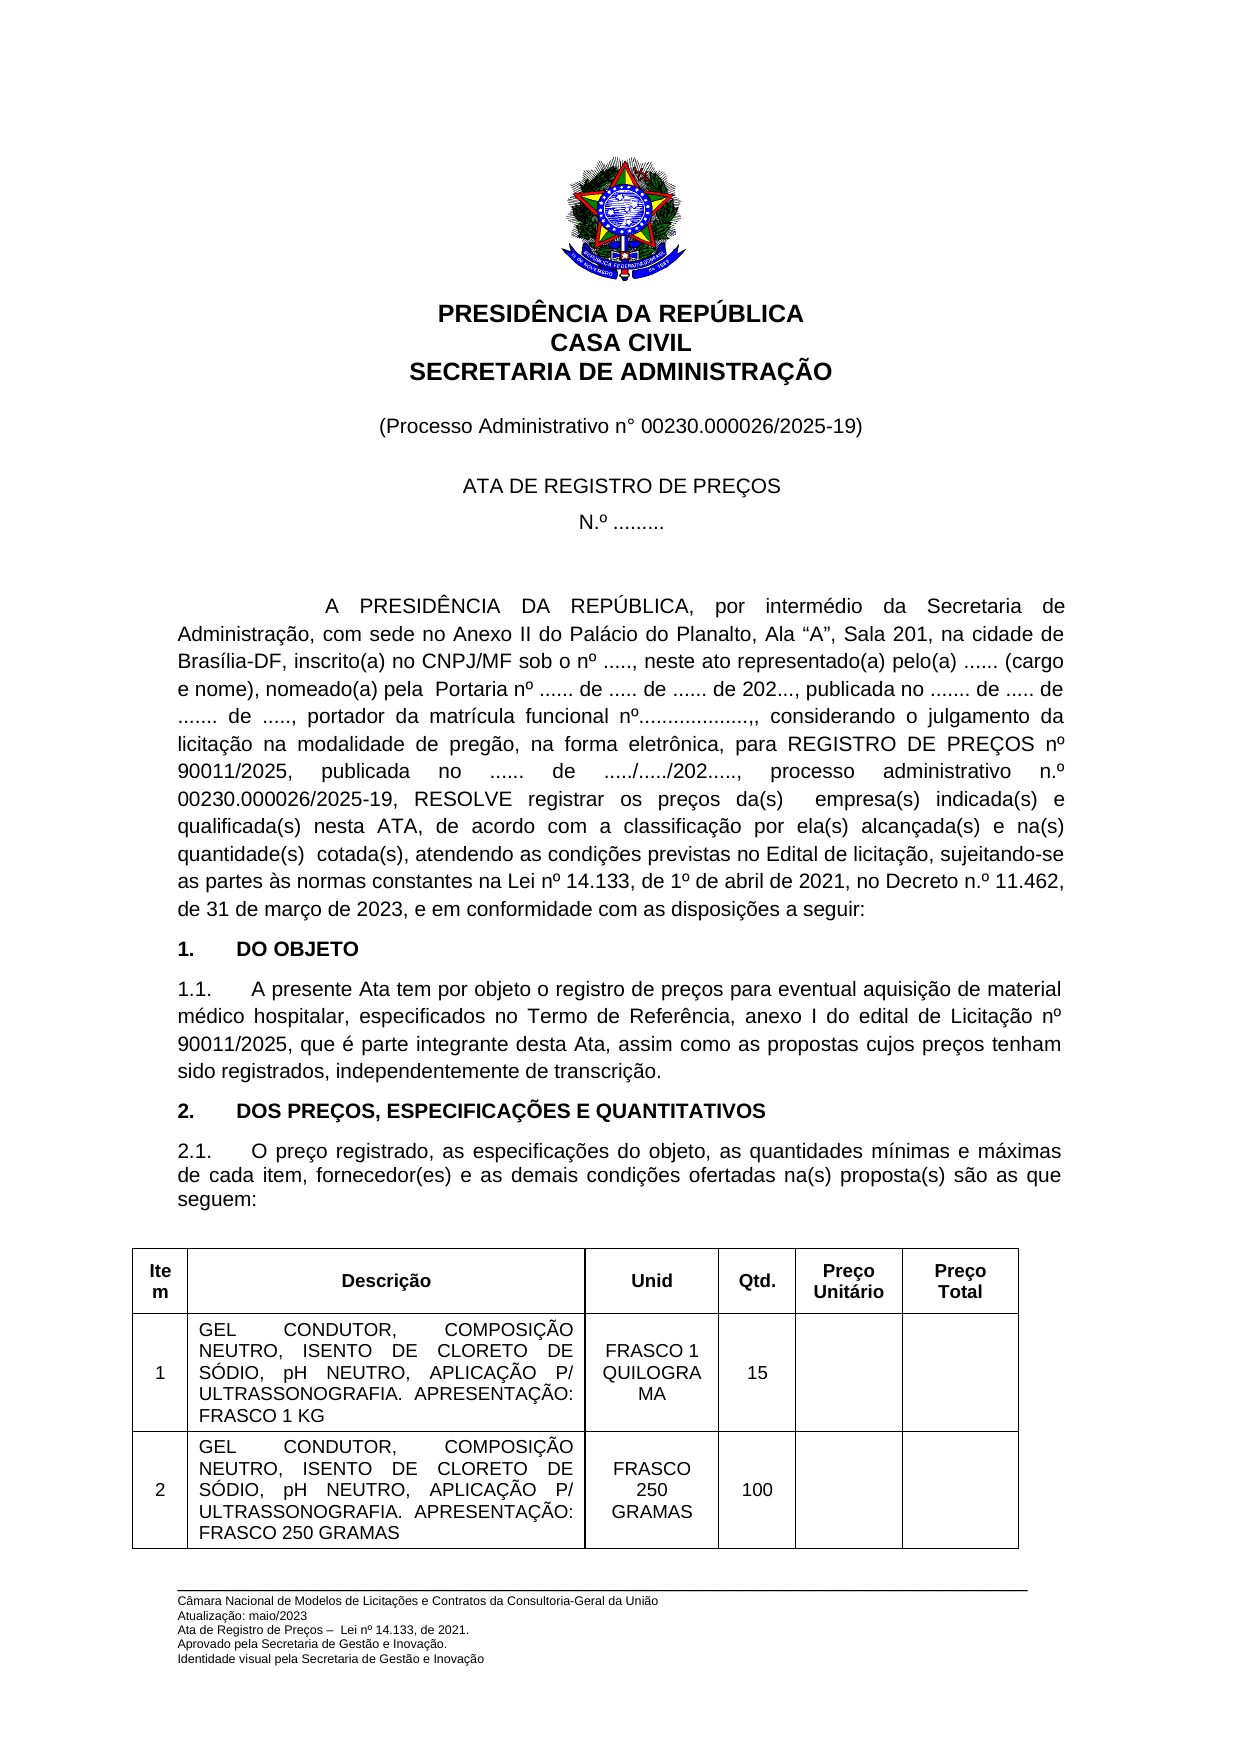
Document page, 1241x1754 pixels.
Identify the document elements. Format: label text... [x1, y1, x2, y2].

table_cell [903, 1314, 1018, 1431]
text DO OBJETO [177, 937, 1063, 961]
table_cell [796, 1314, 902, 1431]
table_cell 1 [133, 1314, 187, 1431]
text A PRESIDÊNCIA DA REPÚBLICA, por intermédio da Secretaria de Administração, com sede no Anexo II do Palácio do Planalto, Ala “A”, Sala 201, na cidade de Brasília-DF, inscrito(a) no CNPJ/MF sob o nº ....., neste ato representado(a) pelo(a) ...... (cargo e nome), nomeado(a) pela Portaria nº ...... de ..... de ...... de 202..., publicada no ....... de ..... de ....... de ....., portador da matrícula funcional nº...................,, considerando o julgamento da licitação na modalidade de pregão, na forma eletrônica, para REGISTRO DE PREÇOS nº 90011/2025, publicada no ...... de ...../...../202....., processo administrativo n.º 00230.000026/2025-19, RESOLVE registrar os preços da(s) empresa(s) indicada(s) e qualificada(s) nesta ATA, de acordo com a classificação por ela(s) alcançada(s) e na(s) quantidade(s) cotada(s), atendendo as condições previstas no Edital de licitação, sujeitando-se as partes às normas constantes na Lei nº 14.133, de 1º de abril de 2021, no Decreto n.º 11.462, de 31 de março de 2023, e em conformidade com as disposições a seguir: [177, 594, 1066, 921]
text N.º ......... [177, 510, 1066, 534]
table_cell [796, 1432, 902, 1548]
text PRESIDÊNCIA DA REPÚBLICA [177, 299, 1065, 328]
table_cell 15 [719, 1314, 795, 1431]
picture [552, 147, 688, 282]
text SECRETARIA DE ADMINISTRAÇÃO [177, 356, 1065, 385]
text DOS PREÇOS, ESPECIFICAÇÕES E QUANTITATIVOS [177, 1099, 1063, 1123]
table_cell FRASCO 1 QUILOGRAMA [586, 1314, 718, 1431]
table_cell GEL CONDUTOR, COMPOSIÇÃO NEUTRO, ISENTO DE CLORETO DE SÓDIO, pH NEUTRO, APLICAÇÃO P/ ULTRASSONOGRAFIA. APRESENTAÇÃO: FRASCO 1 KG [188, 1314, 584, 1431]
text (Processo Administrativo n° 00230.000026/2025-19) [177, 414, 1065, 438]
table_header Preço Unitário [796, 1249, 902, 1313]
table_header Preço Total [903, 1249, 1018, 1313]
table_header Descrição [188, 1249, 584, 1313]
table_header Item [133, 1249, 187, 1313]
table_cell [903, 1432, 1018, 1548]
table_header Qtd. [719, 1249, 795, 1313]
table_cell FRASCO 250 GRAMAS [586, 1432, 718, 1548]
table_cell 100 [719, 1432, 795, 1548]
table_cell GEL CONDUTOR, COMPOSIÇÃO NEUTRO, ISENTO DE CLORETO DE SÓDIO, pH NEUTRO, APLICAÇÃO P/ ULTRASSONOGRAFIA. APRESENTAÇÃO: FRASCO 250 GRAMAS [188, 1432, 584, 1548]
table_cell 2 [133, 1432, 187, 1548]
table_header Unid [586, 1249, 718, 1313]
text ATA DE REGISTRO DE PREÇOS [177, 474, 1066, 498]
text A presente Ata tem por objeto o registro de preços para eventual aquisição de material médico hospitalar, especificados no Termo de Referência, anexo I do edital de Licitação nº 90011/2025, que é parte integrante desta Ata, assim como as propostas cujos preços tenham sido registrados, independentemente de transcrição. [177, 977, 1063, 1083]
text O preço registrado, as especificações do objeto, as quantidades mínimas e máximas de cada item, fornecedor(es) e as demais condições ofertadas na(s) proposta(s) são as que seguem: [177, 1139, 1063, 1211]
text CASA CIVIL [177, 328, 1065, 356]
